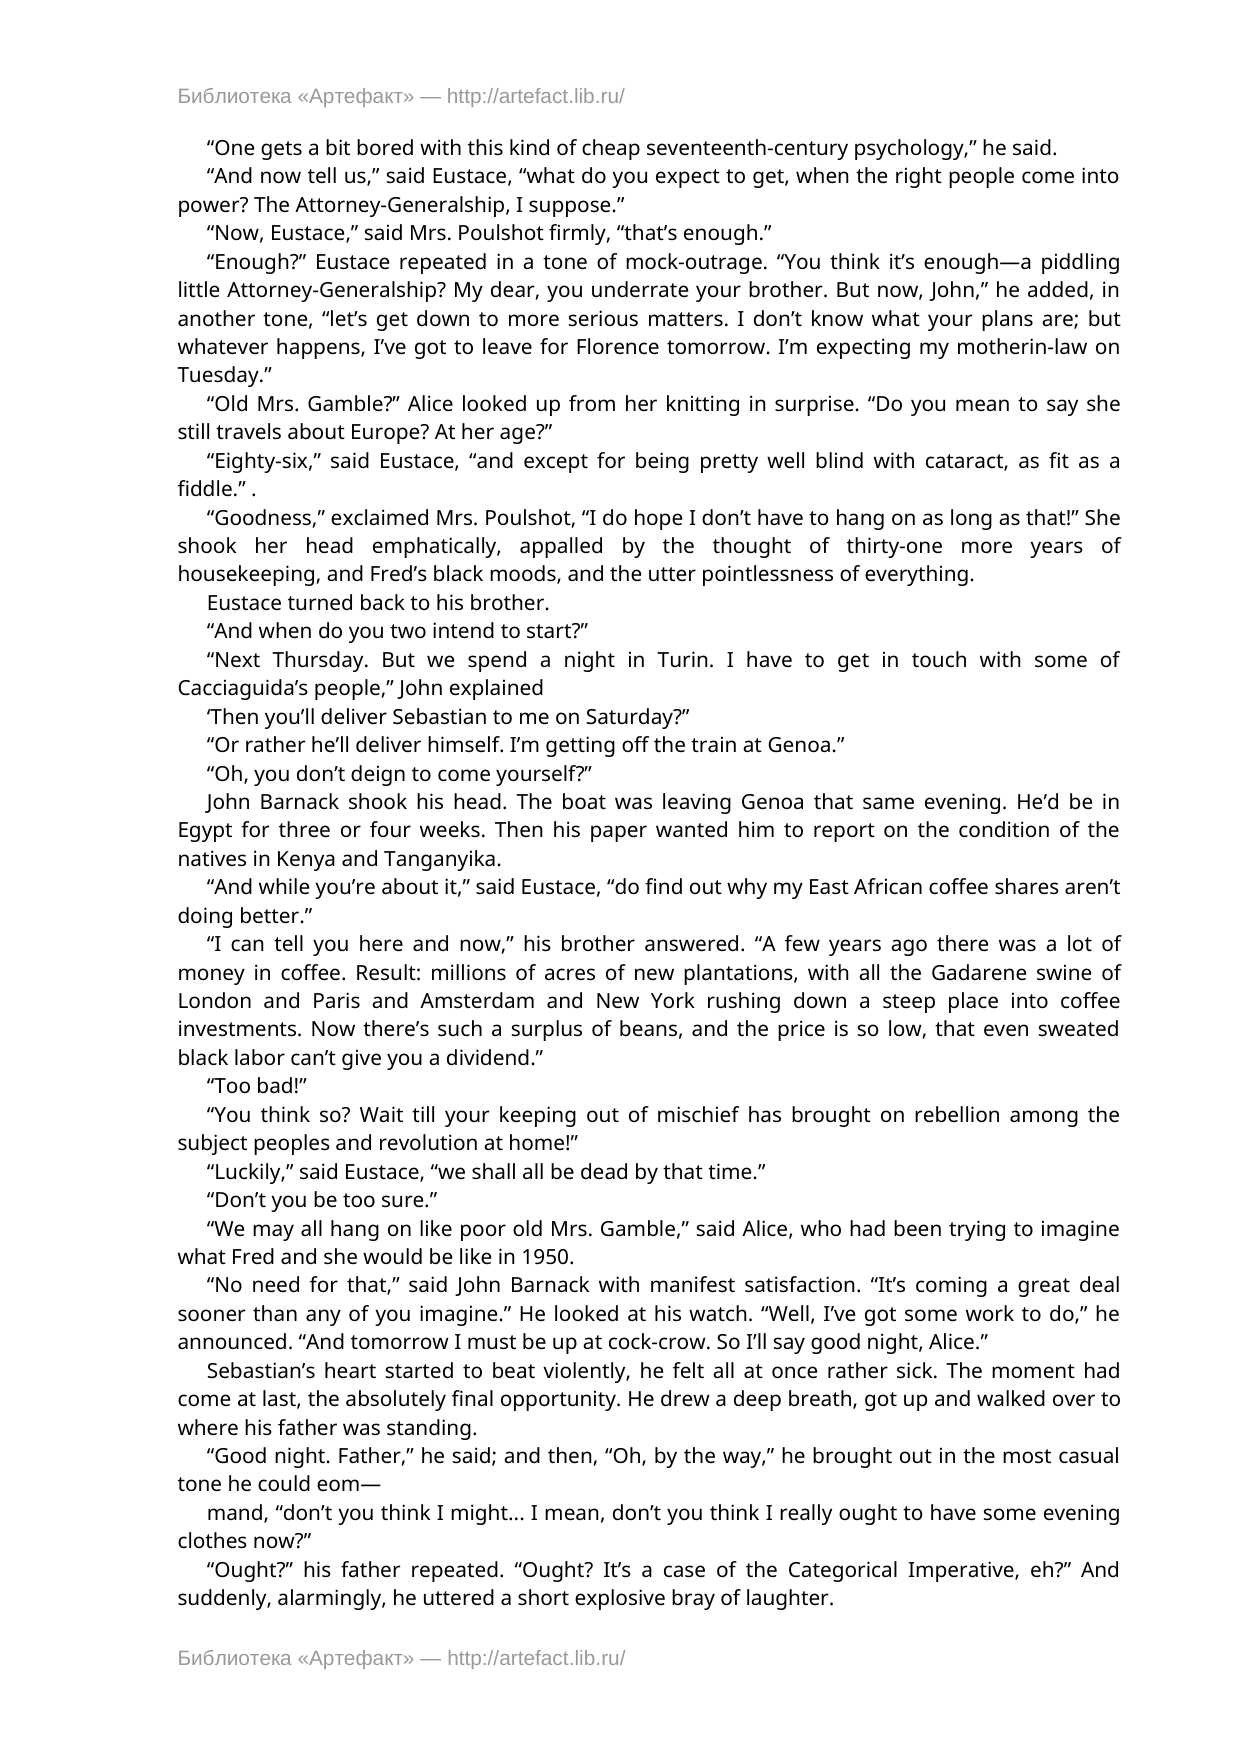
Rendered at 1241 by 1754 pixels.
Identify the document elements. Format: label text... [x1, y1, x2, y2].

text “Next Thursday. But we spend a night in Turin. I have to get in touch with some of Cacciaguida’s people,” John explained [177, 645, 1122, 702]
text “Oh, you don’t deign to come yourself?” [177, 759, 1122, 787]
text “Eighty-six,” said Eustace, “and except for being pretty well blind with cataract, as fit as a fiddle.” . [177, 446, 1122, 503]
text Sebastian’s heart started to beat violently, he felt all at once rather sick. The moment had come at last, the absolutely final opportunity. He drew a deep breath, got up and walked over to where his father was standing. [177, 1356, 1122, 1441]
text “I can tell you here and now,” his brother answered. “A few years ago there was a lot of money in coffee. Result: millions of acres of new plantations, with all the Gadarene swine of London and Paris and Amsterdam and New York rushing down a steep place into coffee investments. Now there’s such a surplus of beans, and the price is so low, that even sweated black labor can’t give you a dividend.” [177, 929, 1122, 1071]
text “Enough?” Eustace repeated in a tone of mock-outrage. “You think it’s enough—a piddling little Attorney-Generalship? My dear, you underrate your brother. But now, John,” he added, in another tone, “let’s get down to more serious matters. I don’t know what your plans are; but whatever happens, I’ve got to leave for Florence tomorrow. I’m expecting my motherin-law on Tuesday.” [177, 247, 1122, 389]
text Eustace turned back to his brother. [177, 588, 1122, 616]
text “You think so? Wait till your keeping out of mischief has brought on rebellion among the subject peoples and revolution at home!” [177, 1100, 1122, 1157]
text “One gets a bit bored with this kind of cheap seventeenth-century psychology,” he said. [177, 133, 1122, 161]
text “And while you’re about it,” said Eustace, “do find out why my East African coffee shares aren’t doing better.” [177, 872, 1122, 929]
text “No need for that,” said John Barnack with manifest satisfaction. “It’s coming a great deal sooner than any of you imagine.” He looked at his watch. “Well, I’ve got some work to do,” he announced. “And tomorrow I must be up at cock-crow. So I’ll say good night, Alice.” [177, 1271, 1122, 1356]
text “And now tell us,” said Eustace, “what do you expect to get, when the right people come into power? The Attorney-Generalship, I suppose.” [177, 161, 1122, 218]
text “And when do you two intend to start?” [177, 616, 1122, 645]
text “Don’t you be too sure.” [177, 1185, 1122, 1214]
text John Barnack shook his head. The boat was leaving Genoa that same evening. He’d be in Egypt for three or four weeks. Then his paper wanted him to report on the condition of the natives in Kenya and Tanganyika. [177, 787, 1122, 872]
text “Too bad!” [177, 1071, 1122, 1100]
text “Goodness,” exclaimed Mrs. Poulshot, “I do hope I don’t have to hang on as long as that!” She shook her head emphatically, appalled by the thought of thirty-one more years of housekeeping, and Fred’s black moods, and the utter pointlessness of everything. [177, 503, 1122, 588]
text “Luckily,” said Eustace, “we shall all be dead by that time.” [177, 1157, 1122, 1185]
text “Old Mrs. Gamble?” Alice looked up from her knitting in surprise. “Do you mean to say she still travels about Europe? At her age?” [177, 389, 1122, 446]
text “Or rather he’ll deliver himself. I’m getting off the train at Genoa.” [177, 730, 1122, 759]
text “Ought?” his father repeated. “Ought? It’s a case of the Categorical Imperative, eh?” And suddenly, alarmingly, he uttered a short explosive bray of laughter. [177, 1555, 1122, 1612]
text mand, “don’t you think I might... I mean, don’t you think I really ought to have some evening clothes now?” [177, 1498, 1122, 1555]
text “Good night. Father,” he said; and then, “Oh, by the way,” he brought out in the most casual tone he could eom— [177, 1441, 1122, 1498]
text “Now, Eustace,” said Mrs. Poulshot firmly, “that’s enough.” [177, 218, 1122, 247]
text “We may all hang on like poor old Mrs. Gamble,” said Alice, who had been trying to imagine what Fred and she would be like in 1950. [177, 1214, 1122, 1271]
text ‘Then you’ll deliver Sebastian to me on Saturday?” [177, 702, 1122, 730]
